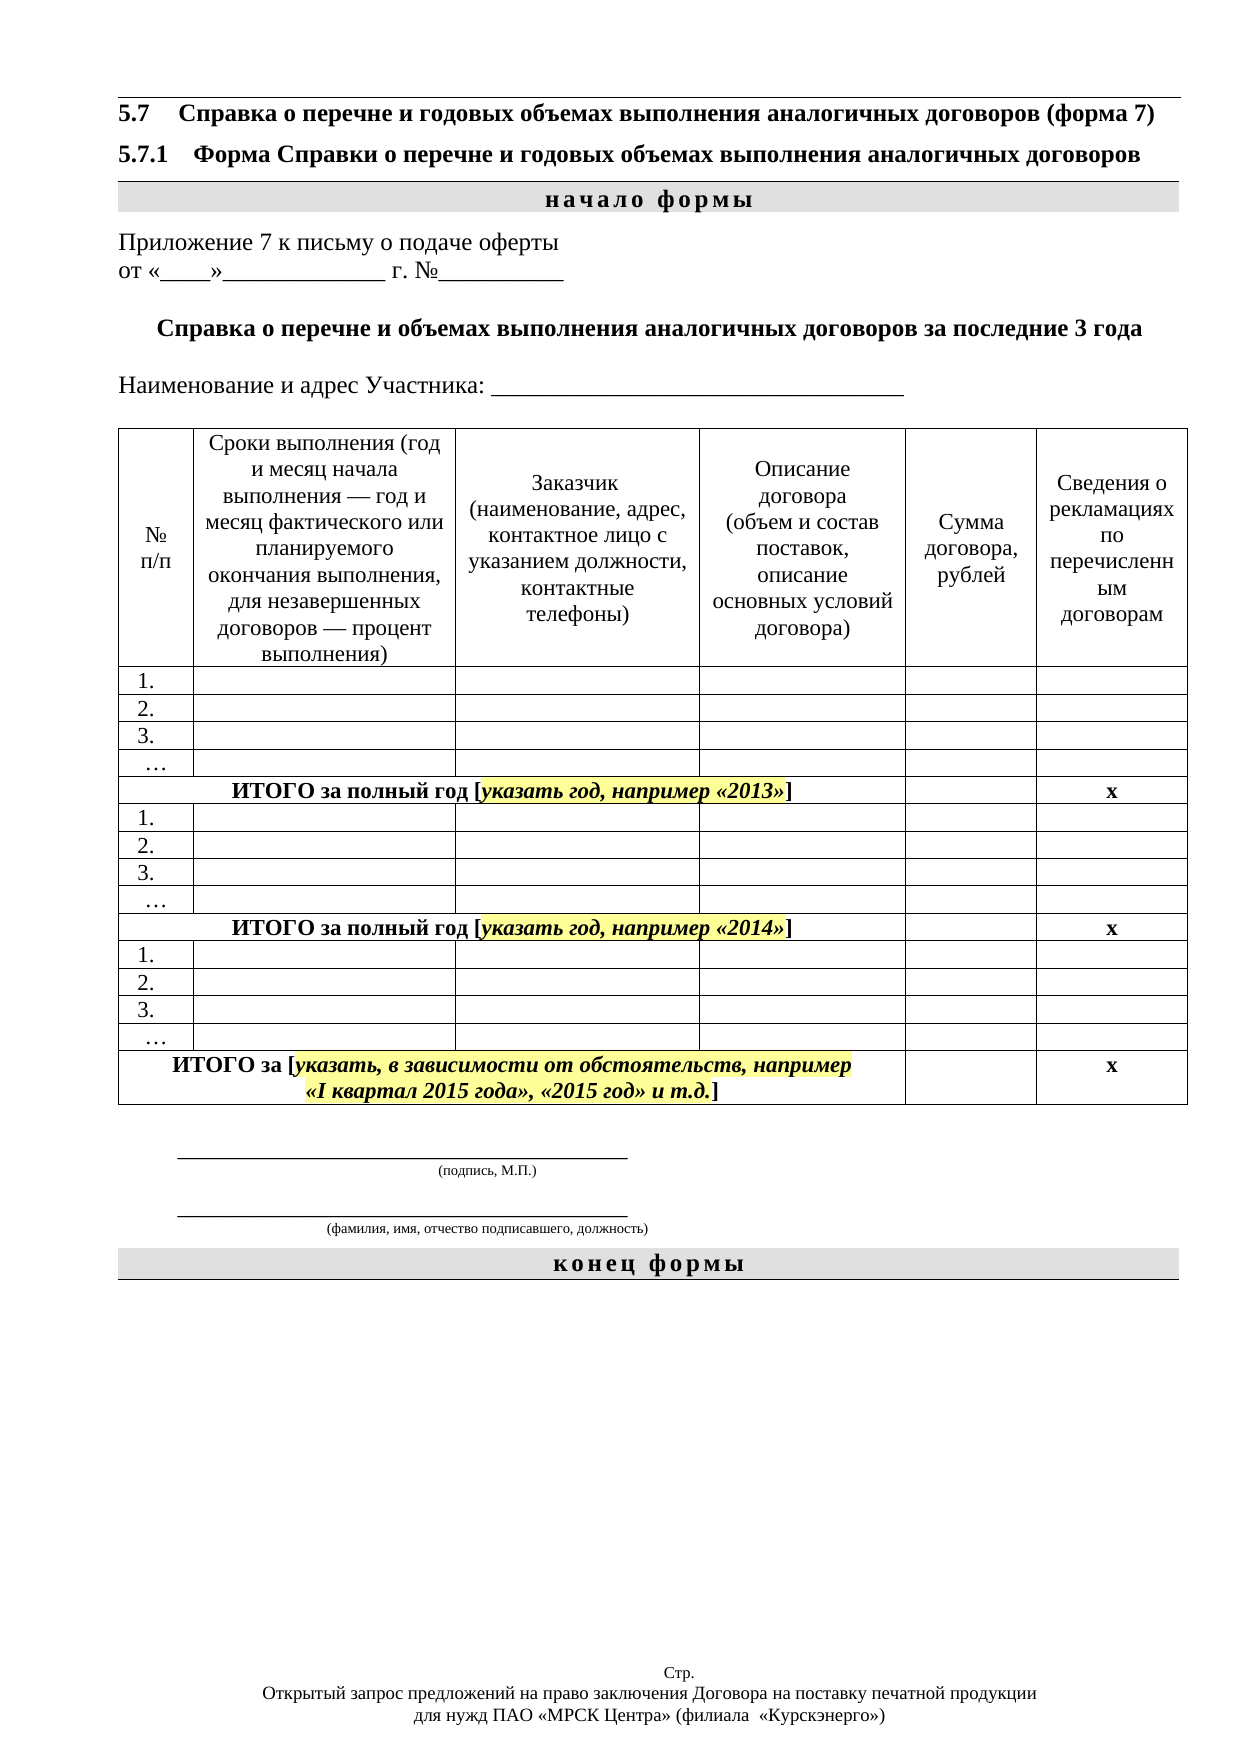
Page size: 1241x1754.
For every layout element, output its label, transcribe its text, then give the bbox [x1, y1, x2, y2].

table_cell [119, 859, 193, 885]
table_cell [456, 722, 699, 748]
table_cell [119, 804, 193, 831]
table_cell [906, 667, 1036, 694]
table_cell ИТОГО за полный год [указать год, например «2014»] [119, 914, 481, 940]
table_cell [906, 914, 1036, 940]
table_cell ИТОГО за [указать, в зависимости от обстоятельств, например «I квартал 2015 года», «2015 год» и т.д.] [711, 1051, 905, 1103]
table_cell [906, 1024, 1036, 1050]
table_cell [456, 695, 699, 721]
table_cell [456, 941, 699, 968]
table_cell [194, 695, 455, 721]
table_header Сведения о рекламациях по перечисленным договорам [1037, 429, 1187, 666]
table_cell [906, 722, 1036, 748]
table_cell [1037, 750, 1187, 776]
table_cell [1037, 859, 1187, 885]
table_cell х [1037, 777, 1187, 803]
table_cell ИТОГО за [указать, в зависимости от обстоятельств, например «I квартал 2015 года», «2015 год» и т.д.] [119, 1051, 305, 1103]
table_cell [119, 941, 193, 968]
table_cell [700, 750, 905, 776]
table_cell [194, 832, 455, 858]
table_cell [194, 804, 455, 831]
table_cell [906, 886, 1036, 913]
table_cell [194, 886, 455, 913]
table_header № п/п [119, 429, 193, 666]
table_cell [906, 832, 1036, 858]
table_header Заказчик (наименование, адрес, контактное лицо с указанием должности, контактные телефоны) [456, 429, 699, 666]
table_cell [194, 859, 455, 885]
text Приложение 7 к письму о подаче оферты от «____»_____________ г. №__________ [118, 227, 1181, 284]
table_cell [700, 859, 905, 885]
text (фамилия, имя, отчество подписавшего, должность) [118, 1219, 797, 1248]
table_cell [700, 996, 905, 1022]
text начало формы [118, 182, 1179, 212]
text ____________________________________ [118, 1133, 1181, 1162]
text конец формы [118, 1248, 1179, 1279]
table_cell [194, 941, 455, 968]
table_cell [700, 1024, 905, 1050]
table_cell [700, 886, 905, 913]
text Наименование и адрес Участника: _________________________________ [118, 371, 1181, 399]
table_cell [456, 969, 699, 995]
table_cell х [1037, 1051, 1187, 1103]
table_cell [456, 859, 699, 885]
table_cell ИТОГО за полный год [указать год, например «2014»] [785, 914, 905, 940]
table_cell [119, 996, 193, 1022]
table_cell [906, 750, 1036, 776]
table_cell [1037, 804, 1187, 831]
subtitle Форма Справки о перечне и годовых объемах выполнения аналогичных договоров [118, 139, 1181, 168]
table_cell [700, 667, 905, 694]
table_cell [906, 941, 1036, 968]
table_cell [700, 722, 905, 748]
table_cell [1037, 941, 1187, 968]
table_cell [906, 804, 1036, 831]
table_cell [194, 996, 455, 1022]
table_header Описание договора (объем и состав поставок, описание основных условий договора) [700, 429, 905, 666]
table_cell [1037, 695, 1187, 721]
table_cell [1037, 667, 1187, 694]
table_cell [1037, 996, 1187, 1022]
table_cell [700, 969, 905, 995]
table_cell [456, 667, 699, 694]
table_cell [906, 969, 1036, 995]
table_cell [456, 804, 699, 831]
table_cell [119, 832, 193, 858]
table_cell [906, 859, 1036, 885]
table_cell [1037, 1024, 1187, 1050]
table_cell х [1037, 914, 1187, 940]
table_cell [194, 667, 455, 694]
text ____________________________________ [118, 1191, 1181, 1219]
table_cell … [119, 750, 193, 776]
table_cell [119, 722, 193, 748]
table_cell [700, 941, 905, 968]
table_cell … [119, 1024, 193, 1050]
table_cell [194, 969, 455, 995]
table_cell [906, 996, 1036, 1022]
table_cell [700, 832, 905, 858]
table_cell [194, 722, 455, 748]
table_cell [456, 750, 699, 776]
table_cell [456, 886, 699, 913]
table_cell [456, 832, 699, 858]
table_cell [1037, 886, 1187, 913]
table_cell [906, 695, 1036, 721]
table_cell … [119, 886, 193, 913]
table_cell [194, 1024, 455, 1050]
table_header Сроки выполнения (год и месяц начала выполнения — год и месяц фактического или планируемого окончания выполнения, для незавершенных договоров — процент выполнения) [194, 429, 455, 666]
subtitle Справка о перечне и годовых объемах выполнения аналогичных договоров (форма 7) [118, 98, 1181, 127]
table_cell [456, 1024, 699, 1050]
table_cell [119, 695, 193, 721]
table_cell [906, 777, 1036, 803]
table_cell [119, 667, 193, 694]
table_cell [1037, 722, 1187, 748]
text Справка о перечне и объемах выполнения аналогичных договоров за последние 3 года [118, 313, 1181, 342]
table_cell ИТОГО за полный год [указать год, например «2013»] [785, 777, 905, 803]
table_cell [700, 695, 905, 721]
table_cell [1037, 969, 1187, 995]
table_cell [906, 1051, 1036, 1103]
table_cell [194, 750, 455, 776]
table_header Сумма договора, рублей [906, 429, 1036, 666]
table_cell ИТОГО за полный год [указать год, например «2013»] [119, 777, 481, 803]
table_cell [700, 804, 905, 831]
text (подпись, М.П.) [118, 1162, 797, 1191]
table_cell [456, 996, 699, 1022]
table_cell [1037, 832, 1187, 858]
table_cell [119, 969, 193, 995]
